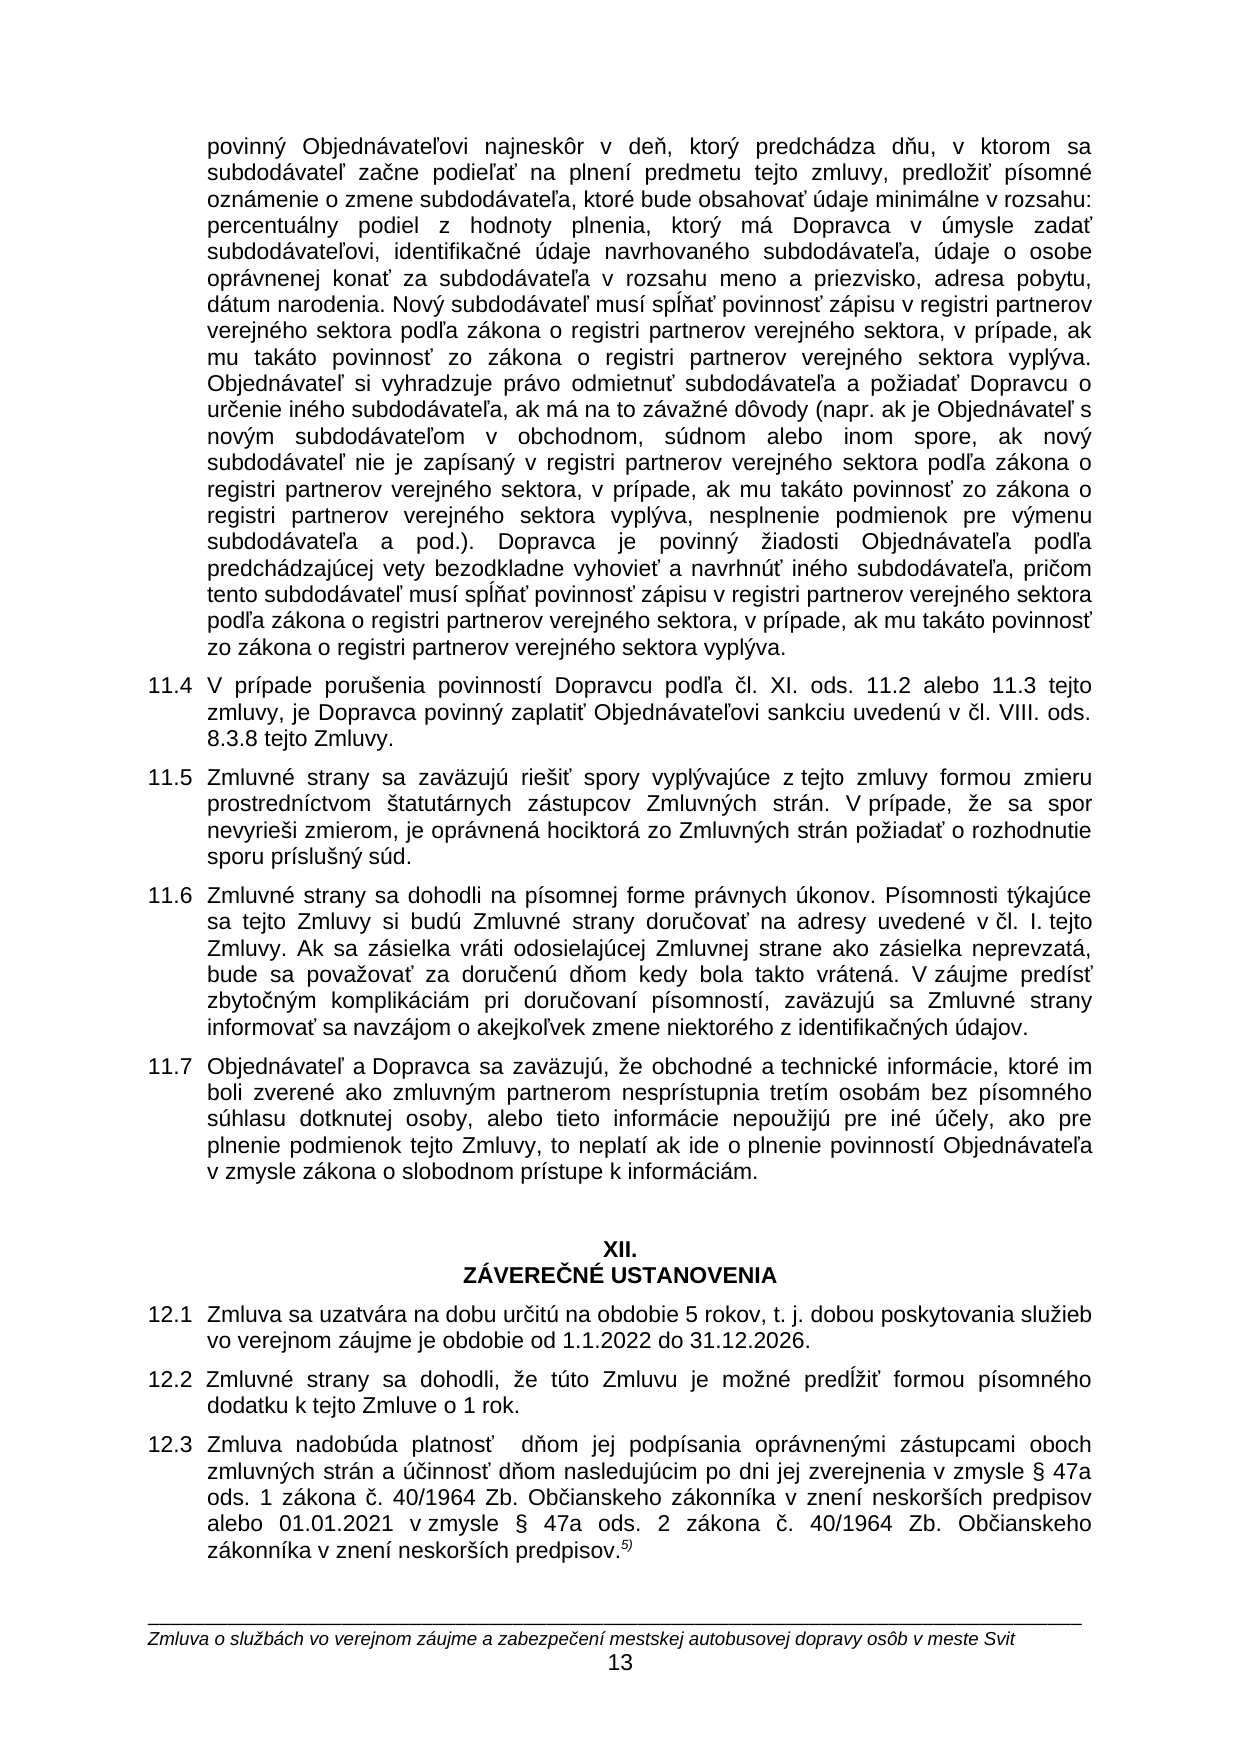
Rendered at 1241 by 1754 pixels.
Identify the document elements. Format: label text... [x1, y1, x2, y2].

text XII. [148, 1236, 1092, 1262]
text 12.3 Zmluva nadobúda platnosť dňom jej podpísania oprávnenými zástupcami oboch zmluvných strán a účinnosť dňom nasledujúcim po dni jej zverejnenia v zmysle § 47a ods. 1 zákona č. 40/1964 Zb. Občianskeho zákonníka v znení neskorších predpisov alebo 01.01.2021 v zmysle § 47a ods. 2 zákona č. 40/1964 Zb. Občianskeho zákonníka v znení neskorších predpisov.5) [148, 1431, 1092, 1563]
text ZÁVEREČNÉ USTANOVENIA [148, 1262, 1092, 1288]
text 12.2 Zmluvné strany sa dohodli, že túto Zmluvu je možné predĺžiť formou písomného dodatku k tejto Zmluve o 1 rok. [148, 1366, 1092, 1419]
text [148, 133, 1092, 660]
text 11.7 Objednávateľ a Dopravca sa zaväzujú, že obchodné a technické informácie, ktoré im boli zverené ako zmluvným partnerom nesprístupnia tretím osobám bez písomného súhlasu dotknutej osoby, alebo tieto informácie nepoužijú pre iné účely, ako pre plnenie podmienok tejto Zmluvy, to neplatí ak ide o plnenie povinností Objednávateľa v zmysle zákona o slobodnom prístupe k informáciám. [148, 1053, 1092, 1184]
text 11.5 Zmluvné strany sa zaväzujú riešiť spory vyplývajúce z tejto zmluvy formou zmieru prostredníctvom štatutárnych zástupcov Zmluvných strán. V prípade, že sa spor nevyrieši zmierom, je oprávnená hociktorá zo Zmluvných strán požiadať o rozhodnutie sporu príslušný súd. [148, 764, 1092, 869]
text 12.1 Zmluva sa uzatvára na dobu určitú na obdobie 5 rokov, t. j. dobou poskytovania služieb vo verejnom záujme je obdobie od 1.1.2022 do 31.12.2026. [148, 1301, 1092, 1354]
text 11.4 V prípade porušenia povinností Dopravcu podľa čl. XI. ods. 11.2 alebo 11.3 tejto zmluvy, je Dopravca povinný zaplatiť Objednávateľovi sankciu uvedenú v čl. VIII. ods. 8.3.8 tejto Zmluvy. [148, 672, 1092, 752]
text 11.6 Zmluvné strany sa dohodli na písomnej forme právnych úkonov. Písomnosti týkajúce sa tejto Zmluvy si budú Zmluvné strany doručovať na adresy uvedené v čl. I. tejto Zmluvy. Ak sa zásielka vráti odosielajúcej Zmluvnej strane ako zásielka neprevzatá, bude sa považovať za doručenú dňom kedy bola takto vrátená. V záujme predísť zbytočným komplikáciám pri doručovaní písomností, zaväzujú sa Zmluvné strany informovať sa navzájom o akejkoľvek zmene niektorého z identifikačných údajov. [148, 882, 1092, 1040]
